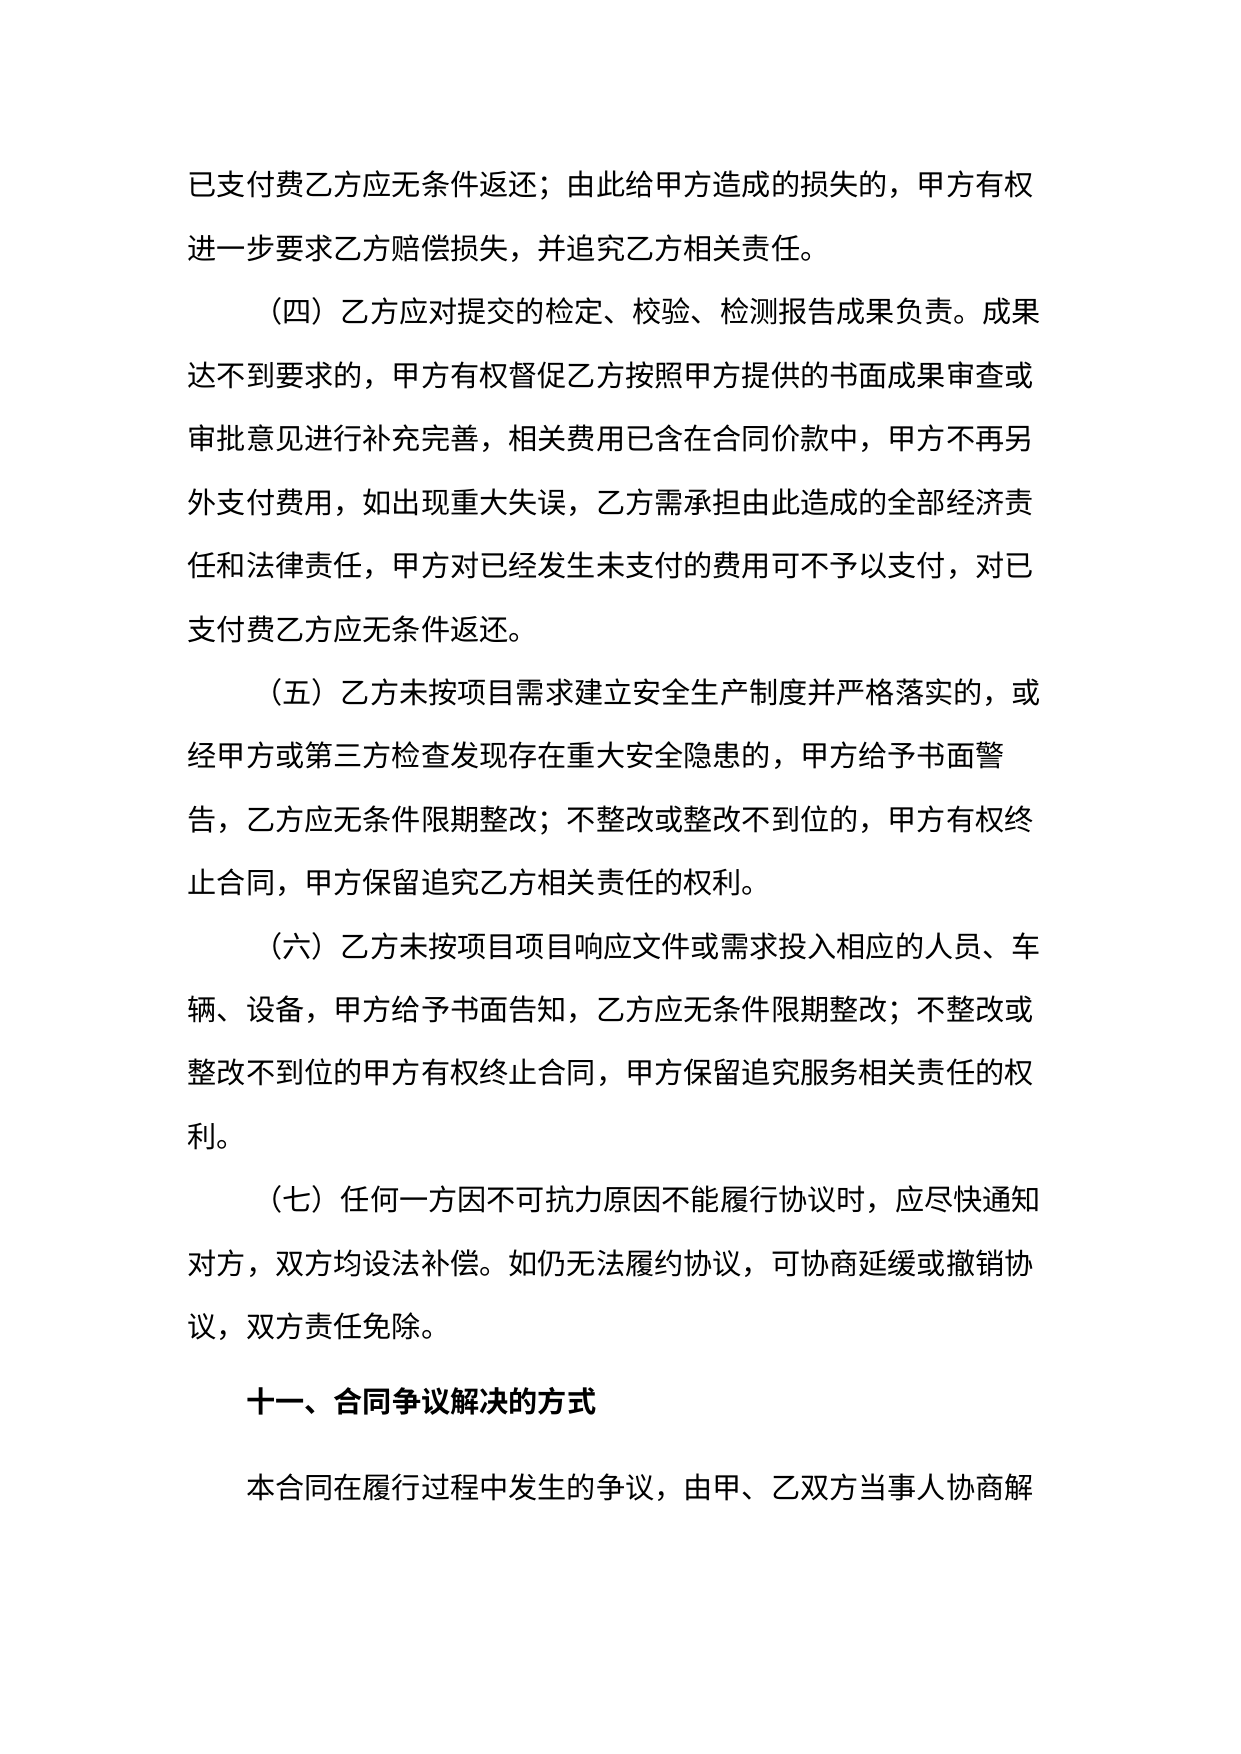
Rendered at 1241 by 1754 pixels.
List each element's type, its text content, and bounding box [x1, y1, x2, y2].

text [187, 1453, 1053, 1518]
list （五）乙方未按项目需求建立安全生产制度并严格落实的，或经甲方或第三方检查发现存在重大安全隐患的，甲方给予书面警告，乙方应无条件限期整改；不整改或整改不到位的，甲方有权终止合同，甲方保留追究乙方相关责任的权利。 [187, 669, 1053, 902]
text （七）任何一方因不可抗力原因不能履行协议时，应尽快通知对方，双方均设法补偿。如仍无法履约协议，可协商延缓或撤销协议，双方责任免除。 [187, 1177, 1053, 1346]
list （四）乙方应对提交的检定、校验、检测报告成果负责。成果达不到要求的，甲方有权督促乙方按照甲方提供的书面成果审查或审批意见进行补充完善，相关费用已含在合同价款中，甲方不再另外支付费用，如出现重大失误，乙方需承担由此造成的全部经济责任和法律责任，甲方对已经发生未支付的费用可不予以支付，对已支付费乙方应无条件返还。 [187, 289, 1053, 648]
text 十一、合同争议解决的方式 [187, 1367, 1053, 1432]
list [187, 162, 1053, 268]
list （六）乙方未按项目项目响应文件或需求投入相应的人员、车辆、设备，甲方给予书面告知，乙方应无条件限期整改；不整改或整改不到位的甲方有权终止合同，甲方保留追究服务相关责任的权利。 [187, 923, 1053, 1156]
